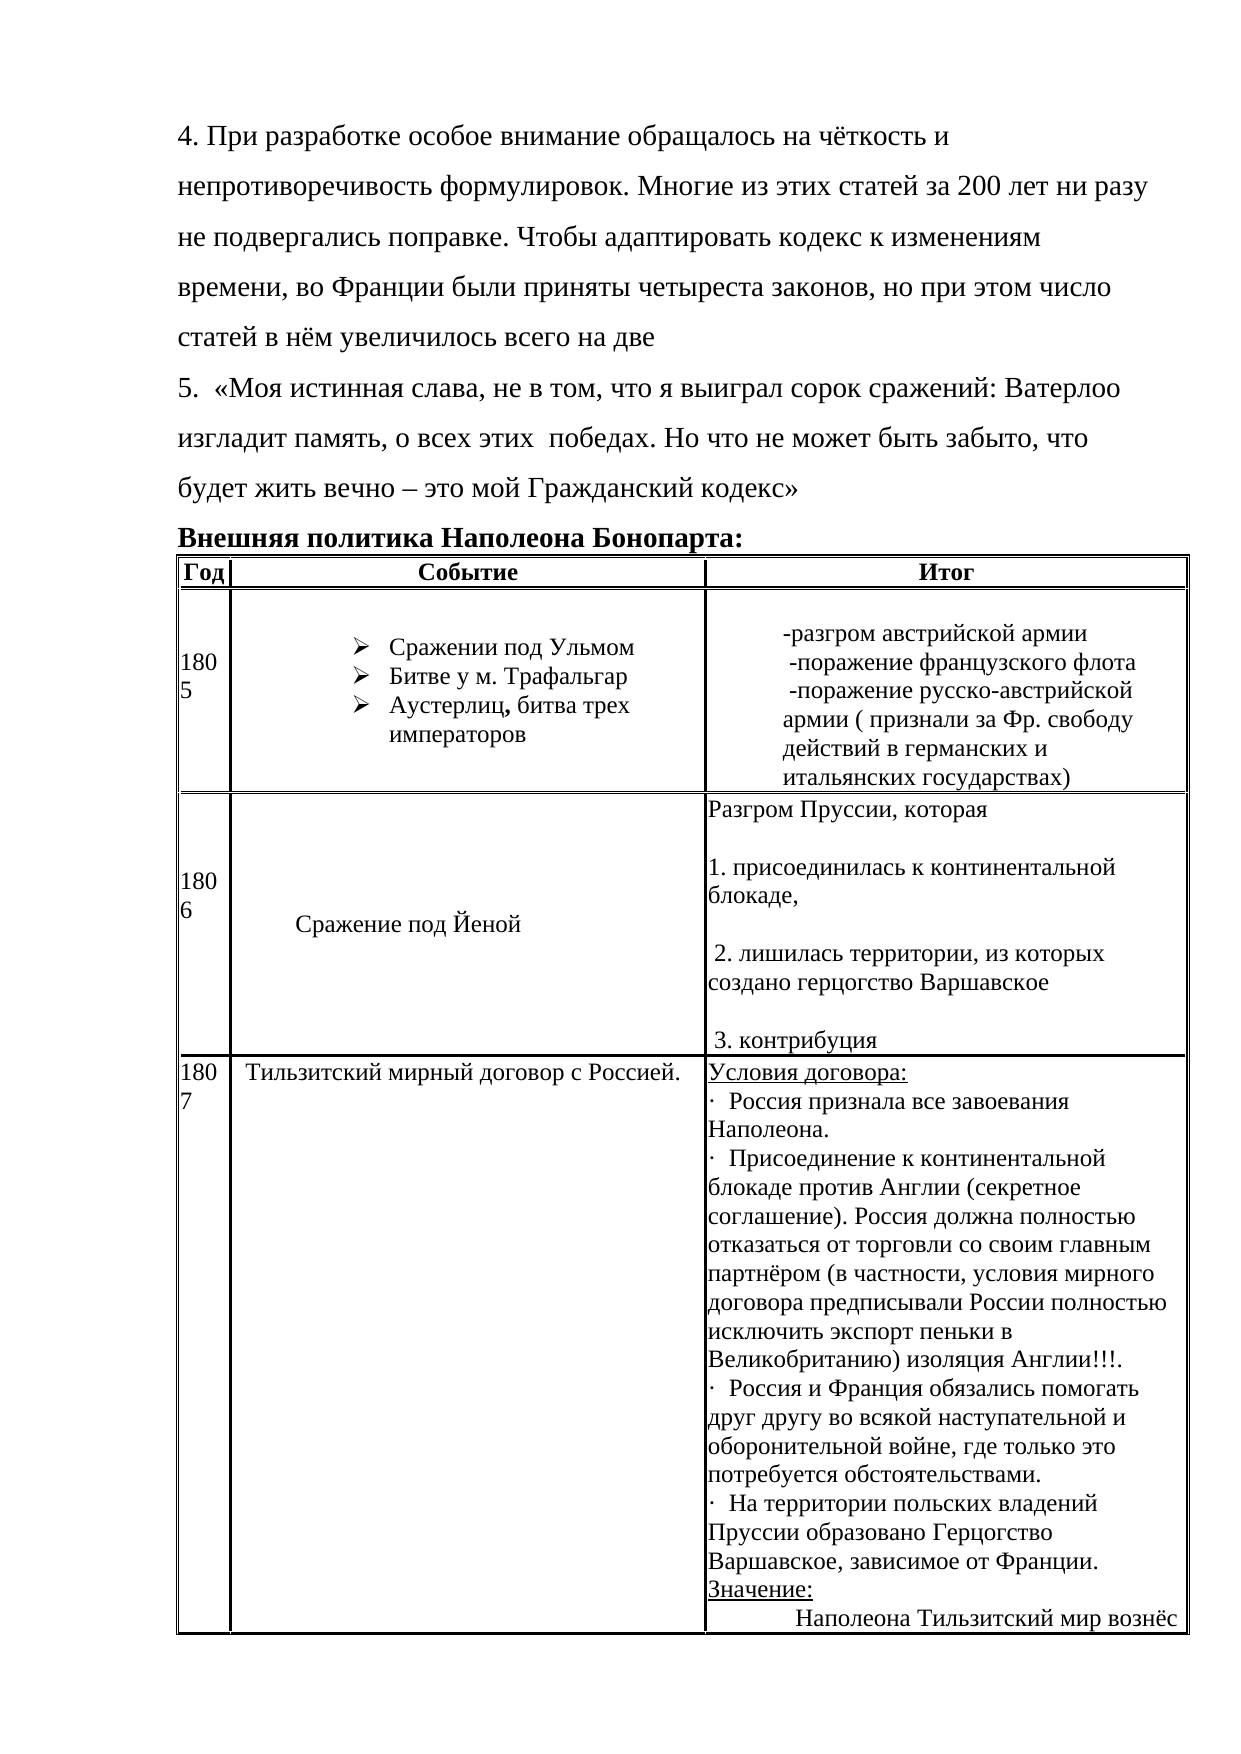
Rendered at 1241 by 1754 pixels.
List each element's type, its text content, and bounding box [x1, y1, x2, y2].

table_cell Сражение под Йеной [232, 794, 704, 1054]
text 4. При разработке особое внимание обращалось на чёткость и непротиворечивость формулировок. Многие из этих статей за 200 лет ни разу не подвергались поправке. Чтобы адаптировать кодекс к изменениям времени, во Франции были приняты четыреста законов, но при этом число статей в нём увеличилось всего на две [177, 118, 1152, 353]
text 5. «Моя истинная слава, не в том, что я выиграл сорок сражений: Ватерлоо изгладит память, о всех этих победах. Но что не может быть забыто, что будет жить вечно – это мой Гражданский кодекс» [177, 370, 1152, 504]
table_cell Разгром Пруссии, которая 1. присоединилась к континентальной блокаде, 2. лишилась территории, из которых создано герцогство Варшавское 3. контрибуция [705, 791, 1188, 1054]
table_cell 1807 [179, 1054, 230, 1632]
table_cell 1806 [177, 791, 230, 1054]
table_cell Сражении под Ульмом Битве у м. Трафальгар Аустерлиц, битва трех императоров [232, 590, 704, 791]
table_cell -разгром австрийской армии -поражение французского флота -поражение русско-австрийской армии ( признали за Фр. свободу действий в германских и итальянских государствах) [707, 586, 1187, 791]
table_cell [230, 1057, 705, 1632]
table_header Итог [705, 558, 1186, 586]
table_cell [705, 1054, 1186, 1632]
text Внешняя политика Наполеона Бонопарта: [177, 521, 1152, 554]
table_cell 1805 [179, 586, 229, 791]
table_header Год [179, 558, 230, 586]
table_header Событие [230, 558, 705, 586]
